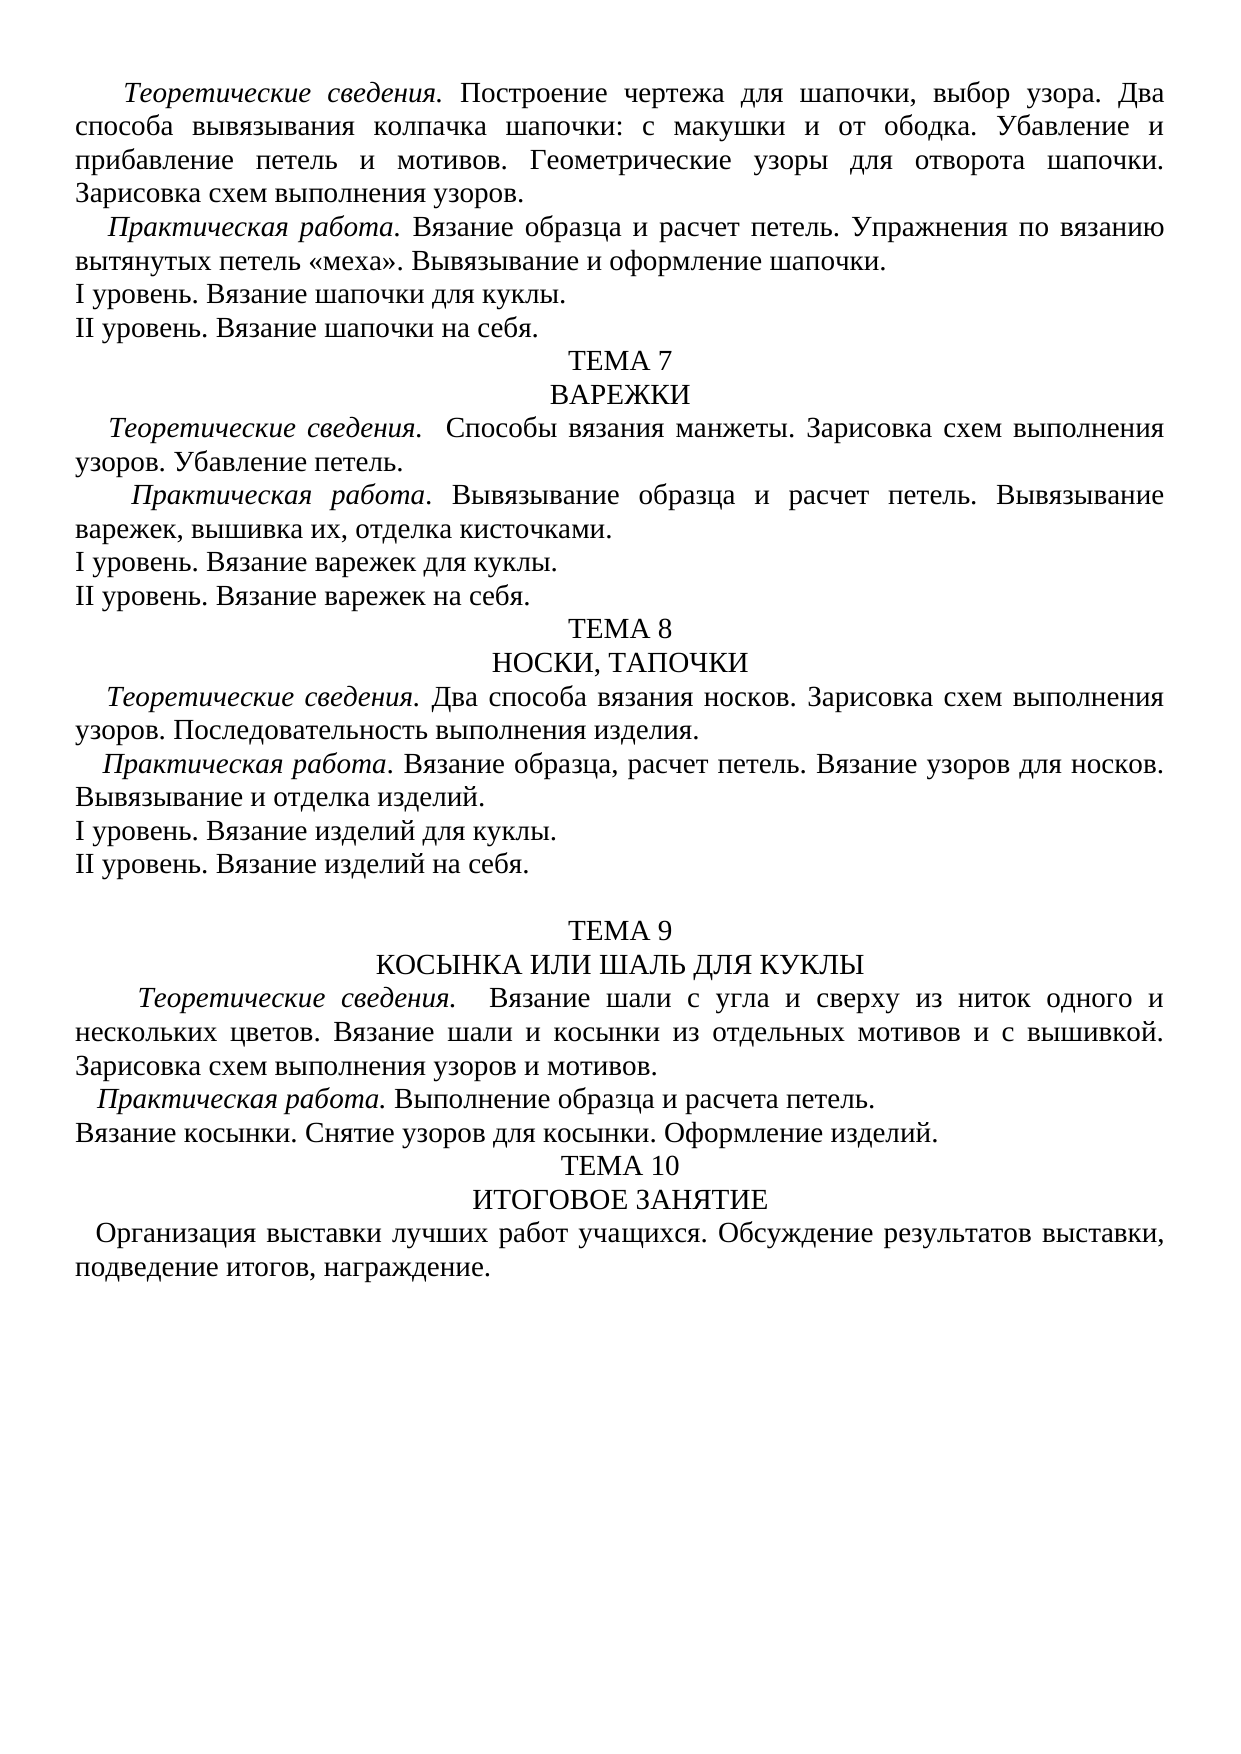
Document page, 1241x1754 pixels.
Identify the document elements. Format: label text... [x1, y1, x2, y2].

text Теоретические сведения. Построение чертежа для шапочки, выбор узора. Два способа вывязывания колпачка шапочки: с макушки и от ободка. Убавление и прибавление петель и мотивов. Геометрические узоры для отворота шапочки. Зарисовка схем выполнения узоров. [75, 75, 1165, 209]
text Практическая работа. Вязание образца и расчет петель. Упражнения по вязанию вытянутых петель «меха». Вывязывание и оформление шапочки. [75, 209, 1165, 276]
text II уровень. Вязание шапочки на себя. [75, 310, 1165, 343]
text Теоретические сведения. Два способа вязания носков. Зарисовка схем выполнения узоров. Последовательность выполнения изделия. [75, 679, 1165, 746]
text I уровень. Вязание изделий для куклы. [75, 813, 1165, 846]
text I уровень. Вязание шапочки для куклы. [75, 276, 1165, 310]
text ТЕМА 9 [75, 913, 1165, 947]
text Практическая работа. Вязание образца, расчет петель. Вязание узоров для носков. Вывязывание и отделка изделий. [75, 746, 1165, 813]
text ТЕМА 8 [75, 612, 1165, 645]
text II уровень. Вязание изделий на себя. [75, 846, 1165, 880]
text Практическая работа. Выполнение образца и расчета петель. [75, 1081, 1165, 1115]
text I уровень. Вязание варежек для куклы. [75, 544, 1165, 578]
text Вязание косынки. Снятие узоров для косынки. Оформление изделий. [75, 1115, 1165, 1148]
text Организация выставки лучших работ учащихся. Обсуждение результатов выставки, подведение итогов, награждение. [75, 1215, 1165, 1282]
text КОСЫНКА ИЛИ ШАЛЬ ДЛЯ КУКЛЫ [75, 947, 1165, 981]
text Практическая работа. Вывязывание образца и расчет петель. Вывязывание варежек, вышивка их, отделка кисточками. [75, 477, 1165, 544]
subtitle ТЕМА 7 [75, 343, 1165, 377]
text ТЕМА 10 [75, 1148, 1165, 1182]
text II уровень. Вязание варежек на себя. [75, 578, 1165, 612]
text Теоретические сведения. Вязание шали с угла и сверху из ниток одного и нескольких цветов. Вязание шали и косынки из отдельных мотивов и с вышивкой. Зарисовка схем выполнения узоров и мотивов. [75, 981, 1165, 1081]
text НОСКИ, ТАПОЧКИ [75, 645, 1165, 679]
text ВАРЕЖКИ [75, 377, 1165, 410]
text ИТОГОВОЕ ЗАНЯТИЕ [75, 1182, 1165, 1215]
text Теоретические сведения. Способы вязания манжеты. Зарисовка схем выполнения узоров. Убавление петель. [75, 410, 1165, 477]
